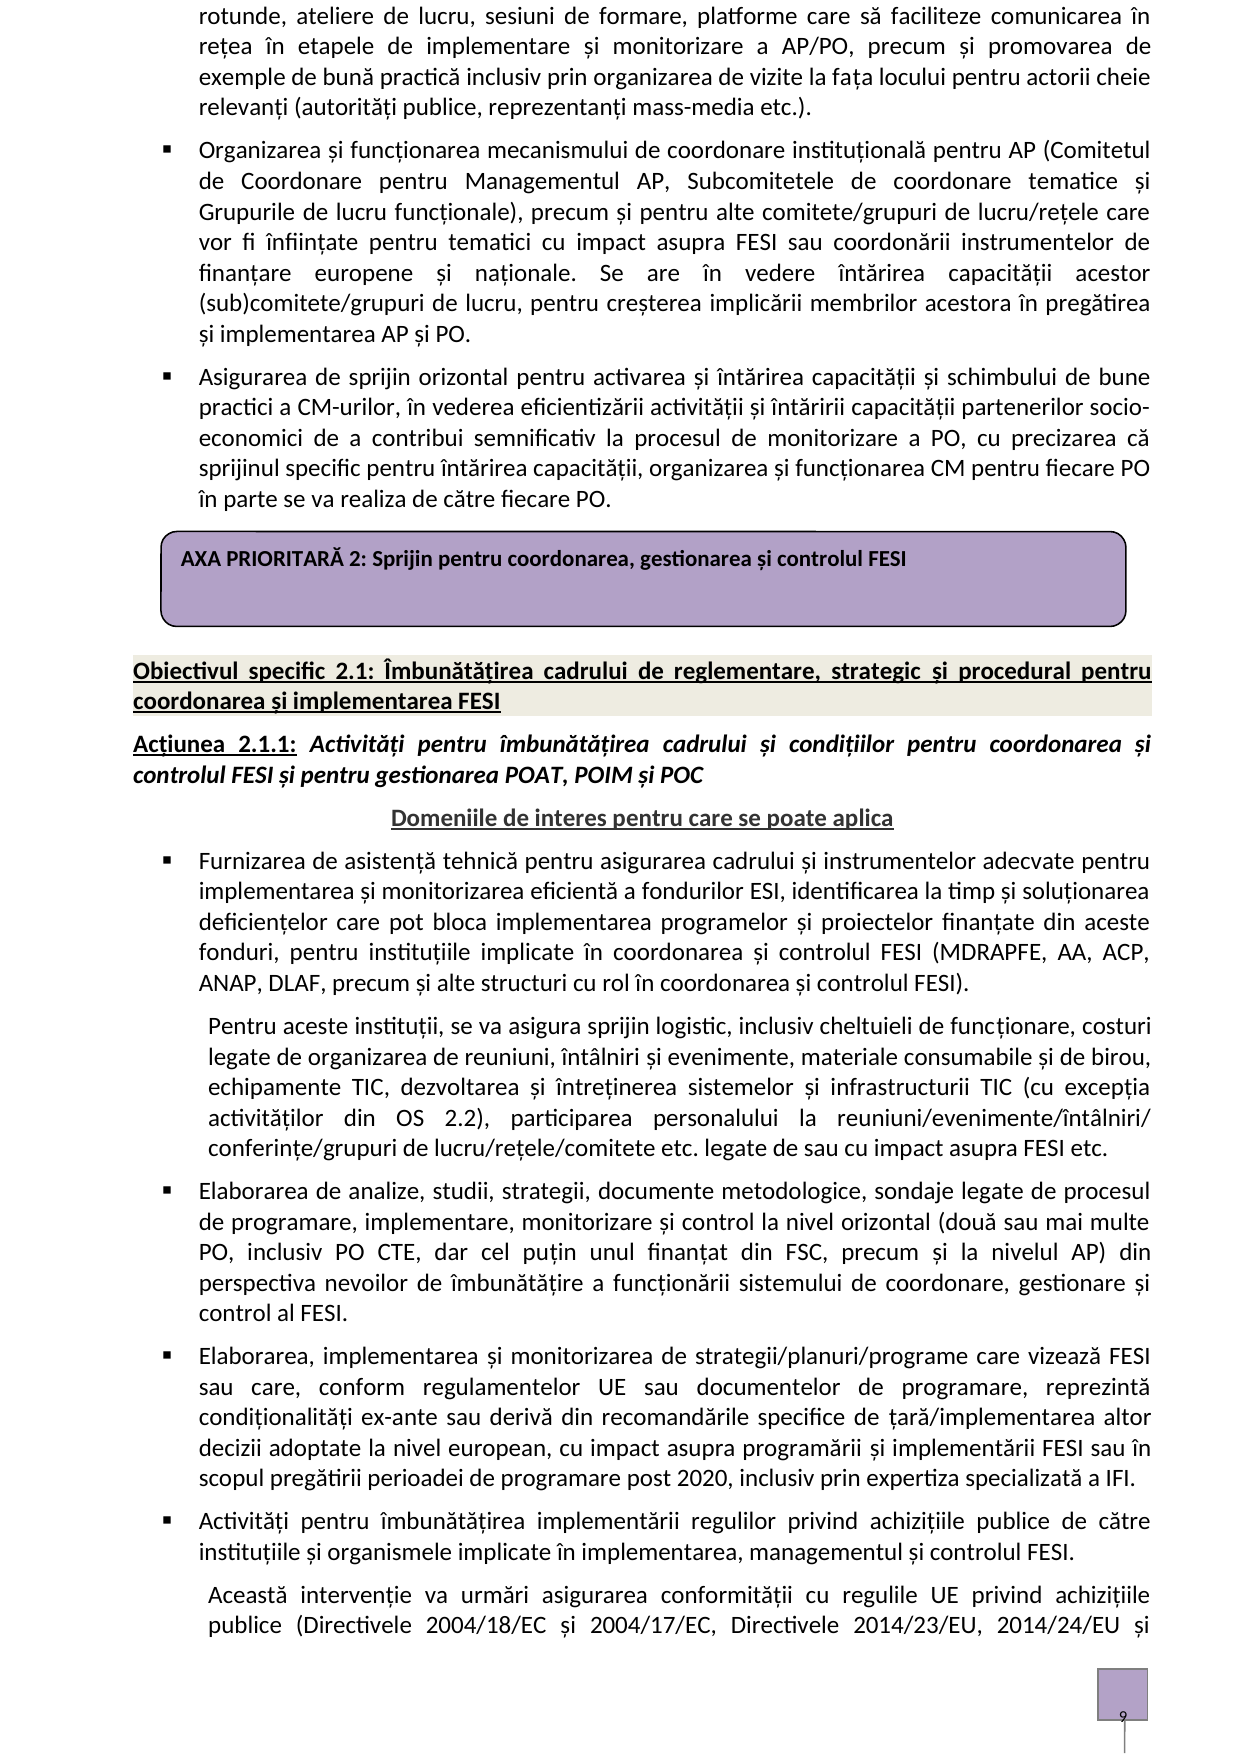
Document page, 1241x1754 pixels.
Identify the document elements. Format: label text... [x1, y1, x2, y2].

text Pentru aceste instituții, se va asigura sprijin logistic, inclusiv cheltuieli de funcţionare, costuri legate de organizarea de reuniuni, întâlniri şi evenimente, materiale consumabile și de birou, echipamente TIC, dezvoltarea și întreținerea sistemelor și infrastructurii TIC (cu excepția activităților din OS 2.2), participarea personalului la reuniuni/evenimente/întâlniri/ conferințe/grupuri de lucru/rețele/comitete etc. legate de sau cu impact asupra FESI etc. [208, 1010, 1152, 1163]
text Obiectivul specific 2.1: Îmbunătățirea cadrului de reglementare, strategic şi procedural pentru coordonarea și implementarea FESI [133, 655, 1152, 681]
list Activități pentru îmbunătățirea implementării regulilor privind achizițiile publice de către instituțiile și organismele implicate în implementarea, managementul și controlul FESI. [161, 1505, 1152, 1566]
list Asigurarea de sprijin orizontal pentru activarea și întărirea capacității și schimbului de bune practici a CM-urilor, în vederea eficientizării activității și întăririi capacității partenerilor socio-economici de a contribui semnificativ la procesul de monitorizare a PO, cu precizarea că sprijinul specific pentru întărirea capacității, organizarea și funcționarea CM pentru fiecare PO în parte se va realiza de către fiecare PO. [161, 361, 1152, 513]
list Furnizarea de asistenţă tehnică pentru asigurarea cadrului și instrumentelor adecvate pentru implementarea și monitorizarea eficientă a fondurilor ESI, identificarea la timp și soluționarea deficiențelor care pot bloca implementarea programelor și proiectelor finanțate din aceste fonduri, pentru instituțiile implicate în coordonarea și controlul FESI (MDRAPFE, AA, ACP, ANAP, DLAF, precum și alte structuri cu rol în coordonarea și controlul FESI). [161, 845, 1152, 998]
list Elaborarea de analize, studii, strategii, documente metodologice, sondaje legate de procesul de programare, implementare, monitorizare și control la nivel orizontal (două sau mai multe PO, inclusiv PO CTE, dar cel puţin unul finanţat din FSC, precum şi la nivelul AP) din perspectiva nevoilor de îmbunătățire a funcționării sistemului de coordonare, gestionare și control al FESI. [161, 1175, 1152, 1328]
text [208, 1579, 1152, 1640]
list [161, 0, 1152, 122]
text Acţiunea 2.1.1: Activități pentru îmbunătățirea cadrului și condițiilor pentru coordonarea și controlul FESI și pentru gestionarea POAT, POIM și POC [133, 728, 1152, 789]
list Elaborarea, implementarea şi monitorizarea de strategii/planuri/programe care vizează FESI sau care, conform regulamentelor UE sau documentelor de programare, reprezintă condiţionalităţi ex-ante sau derivă din recomandările specifice de ţară/implementarea altor decizii adoptate la nivel european, cu impact asupra programării şi implementării FESI sau în scopul pregătirii perioadei de programare post 2020, inclusiv prin expertiza specializată a IFI. [161, 1340, 1152, 1493]
list Organizarea și funcționarea mecanismului de coordonare instituțională pentru AP (Comitetul de Coordonare pentru Managementul AP, Subcomitetele de coordonare tematice și Grupurile de lucru funcționale), precum și pentru alte comitete/grupuri de lucru/rețele care vor fi înființate pentru tematici cu impact asupra FESI sau coordonării instrumentelor de finanțare europene și naționale. Se are în vedere întărirea capacității acestor (sub)comitete/grupuri de lucru, pentru creșterea implicării membrilor acestora în pregătirea și implementarea AP și PO. [161, 134, 1152, 348]
text Domeniile de interes pentru care se poate aplica [133, 802, 1152, 832]
text Obiectivul specific 2.1: Îmbunătățirea cadrului de reglementare, strategic şi procedural pentru coordonarea și implementarea FESI [133, 683, 1152, 716]
